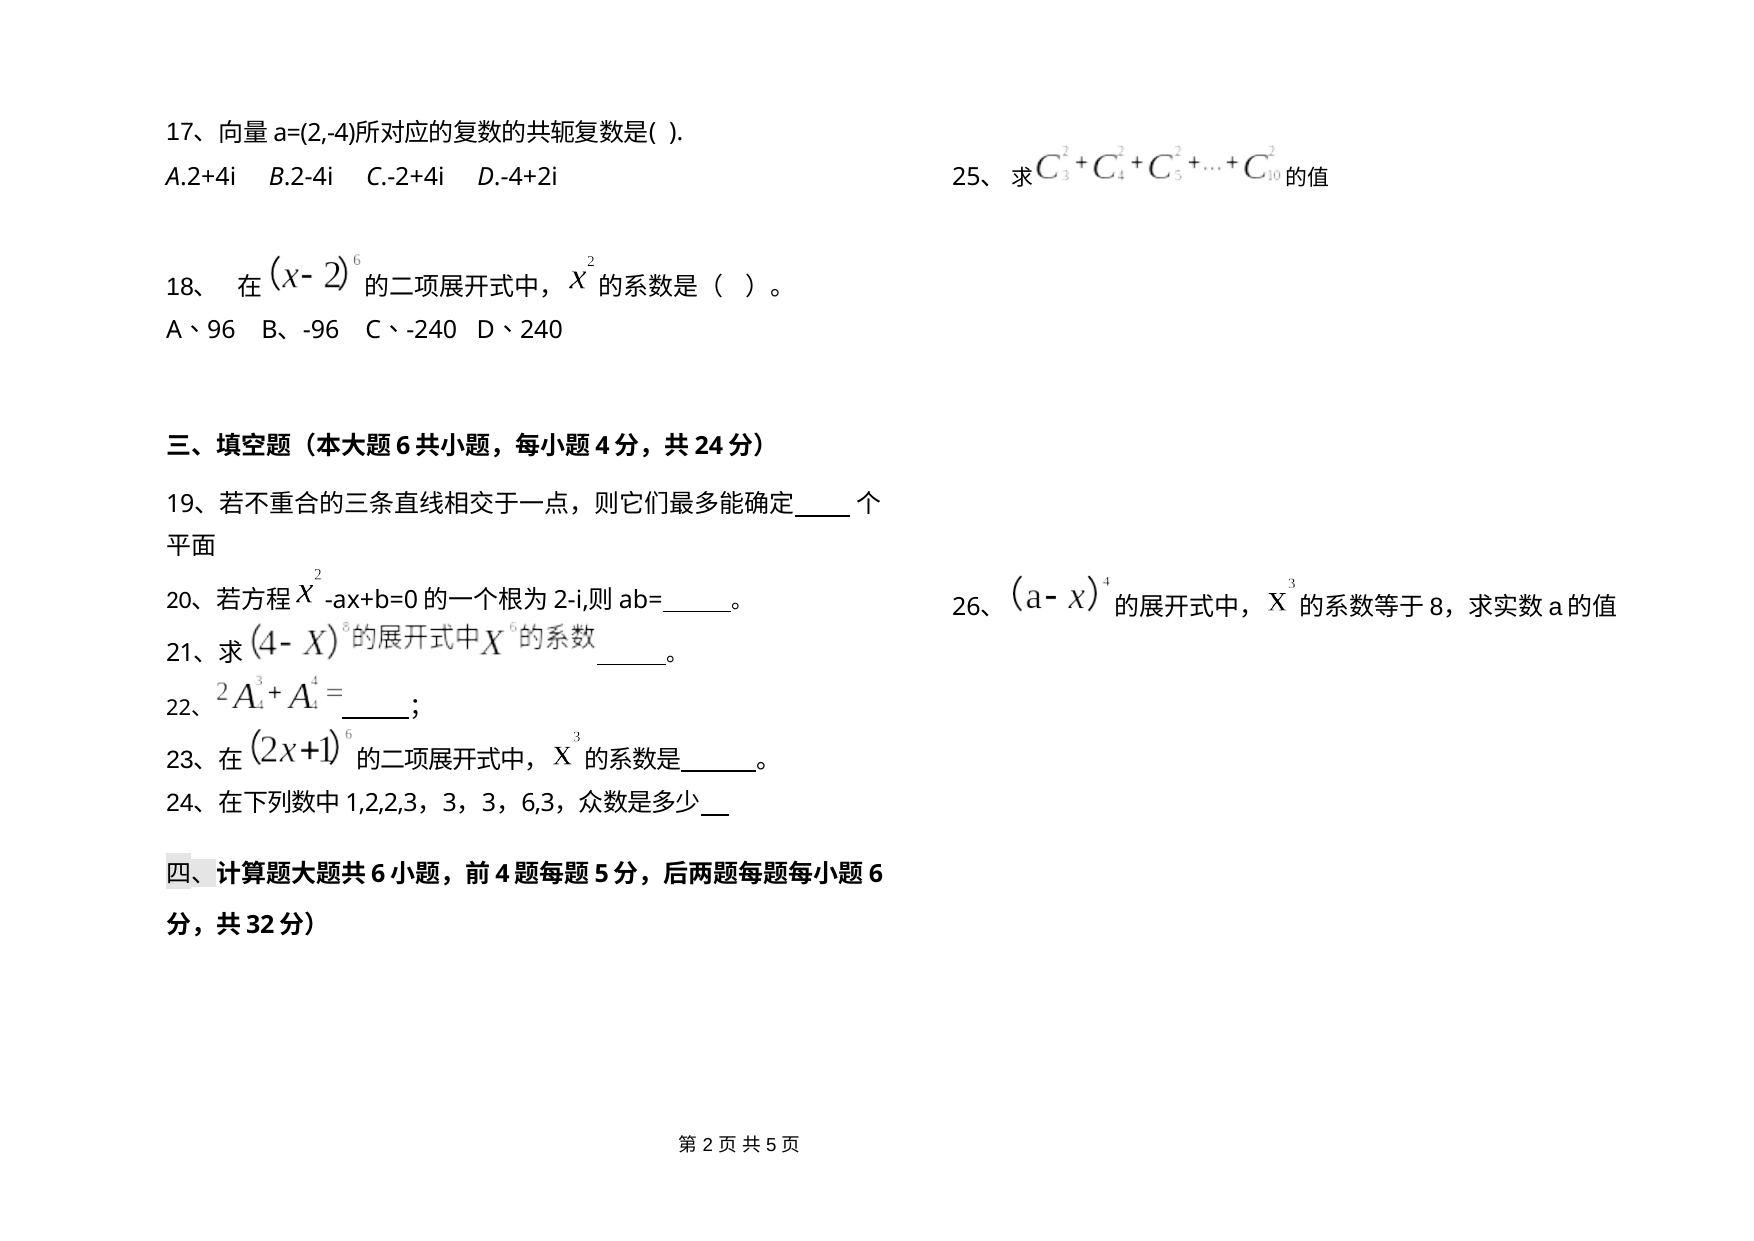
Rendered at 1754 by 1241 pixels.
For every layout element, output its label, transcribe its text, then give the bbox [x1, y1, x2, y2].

text 四、计算题大题共6小题，前4题每题5分，后两题每题每小题6分，共32分） [166, 853, 898, 941]
text 17、向量a=(2,-4)所对应的复数的共轭复数是( ). [166, 105, 898, 149]
text 22、 ； [166, 669, 898, 722]
text A、96 B、-96 C、-240 D、240 [166, 302, 898, 346]
text 三、填空题（本大题6共小题，每小题4分，共24分） [166, 425, 898, 461]
text 20、若方程-ax+b=0的一个根为2-i,则ab= 。 [166, 563, 898, 616]
text 18、在的二项展开式中，的系数是（ ）。 [166, 249, 898, 302]
text 26、的展开式中，的系数等于8，求实数a的值 [952, 569, 1622, 622]
text 21、求 。 [166, 616, 898, 669]
text 25、 求的值 [952, 139, 1622, 193]
text 24、在下列数中 1,2,2,3，3，3，6,3，众数是多少 [166, 775, 898, 819]
text A.2+4i B.2-4i C.-2+4i D.-4+2i [166, 149, 898, 193]
text 23、在的二项展开式中，的系数是 。 [166, 722, 898, 775]
text 19、若不重合的三条直线相交于一点，则它们最多能确定 个平面 [166, 479, 898, 563]
